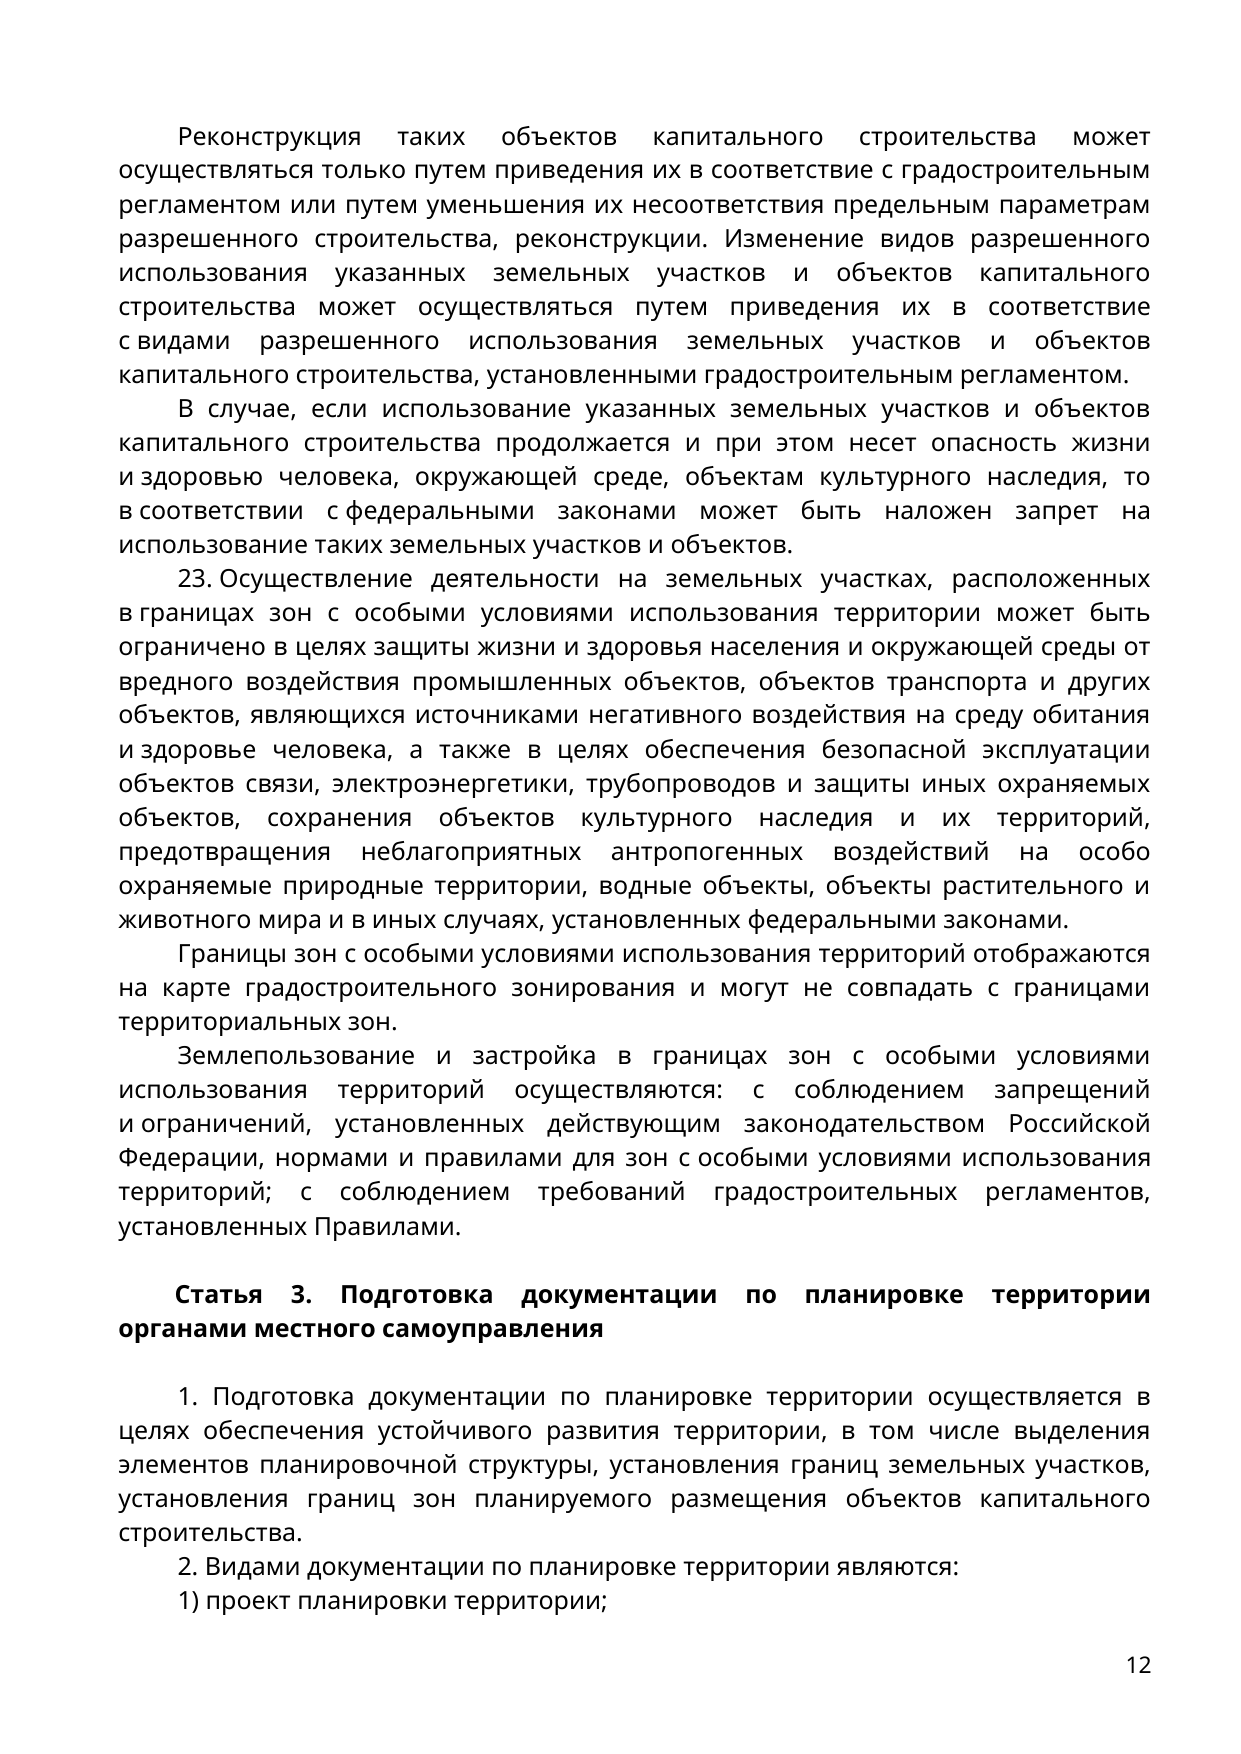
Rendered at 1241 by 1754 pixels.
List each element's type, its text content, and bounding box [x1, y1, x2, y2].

text 1. Подготовка документации по планировке территории осуществляется в целях обеспечения устойчивого развития территории, в том числе выделения элементов планировочной структуры, установления границ земельных участков, установления границ зон планируемого размещения объектов капитального строительства. [118, 1378, 1152, 1549]
text Границы зон с особыми условиями использования территорий отображаются на карте градостроительного зонирования и могут не совпадать с границами территориальных зон. [118, 936, 1152, 1038]
text 1) проект планировки территории; [118, 1583, 1152, 1617]
text Реконструкция таких объектов капитального строительства может осуществляться только путем приведения их в соответствие с градостроительным регламентом или путем уменьшения их несоответствия предельным параметрам разрешенного строительства, реконструкции. Изменение видов разрешенного использования указанных земельных участков и объектов капитального строительства может осуществляться путем приведения их в соответствие с видами разрешенного использования земельных участков и объектов капитального строительства, установленными градостроительным регламентом. [118, 118, 1152, 391]
text В случае, если использование указанных земельных участков и объектов капитального строительства продолжается и при этом несет опасность жизни и здоровью человека, окружающей среде, объектам культурного наследия, то в соответствии с федеральными законами может быть наложен запрет на использование таких земельных участков и объектов. [118, 391, 1152, 561]
text 2. Видами документации по планировке территории являются: [118, 1549, 1152, 1583]
text Статья 3. Подготовка документации по планировке территории органами местного самоуправления [118, 1276, 1152, 1344]
text 23. Осуществление деятельности на земельных участках, расположенных в границах зон с особыми условиями использования территории может быть ограничено в целях защиты жизни и здоровья населения и окружающей среды от вредного воздействия промышленных объектов, объектов транспорта и других объектов, являющихся источниками негативного воздействия на среду обитания и здоровье человека, а также в целях обеспечения безопасной эксплуатации объектов связи, электроэнергетики, трубопроводов и защиты иных охраняемых объектов, сохранения объектов культурного наследия и их территорий, предотвращения неблагоприятных антропогенных воздействий на особо охраняемые природные территории, водные объекты, объекты растительного и животного мира и в иных случаях, установленных федеральными законами. [118, 561, 1152, 936]
text Землепользование и застройка в границах зон с особыми условиями использования территорий осуществляются: с соблюдением запрещений и ограничений, установленных действующим законодательством Российской Федерации, нормами и правилами для зон с особыми условиями использования территорий; с соблюдением требований градостроительных регламентов, установленных Правилами. [118, 1038, 1152, 1242]
